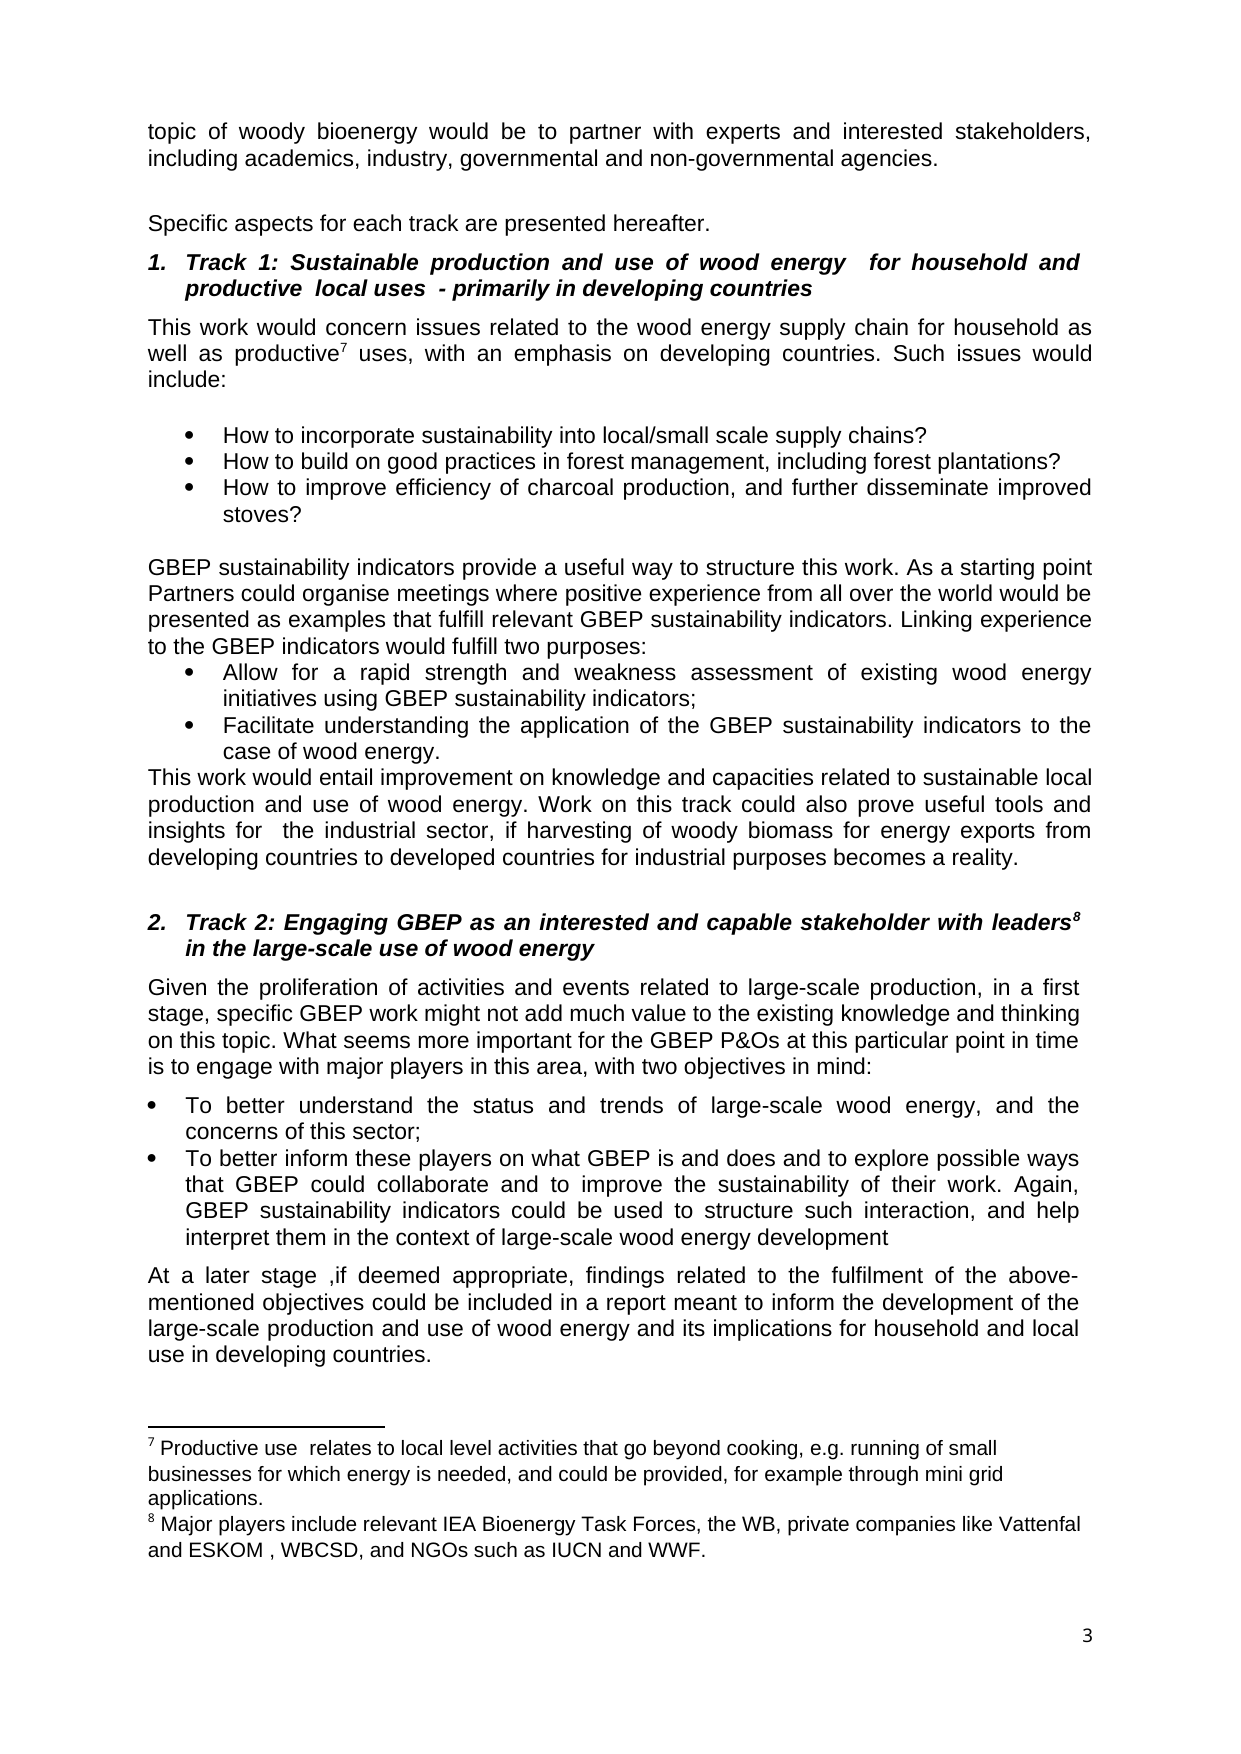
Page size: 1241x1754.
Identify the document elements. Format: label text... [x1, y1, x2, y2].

list To better understand the status and trends of large-scale wood energy, and the concerns of this sector; [148, 1092, 1080, 1144]
text Specific aspects for each track are presented hereafter. [148, 210, 1080, 236]
list Track 2: Engaging GBEP as an interested and capable stakeholder with leaders in the large-scale use of wood energy [148, 909, 1080, 961]
list How to build on good practices in forest management, including forest plantations? [185, 448, 1093, 474]
list Track 1: Sustainable production and use of wood energy for household and productive local uses - primarily in developing countries [148, 248, 1080, 301]
text At a later stage ,if deemed appropriate, findings related to the fulfilment of the above-mentioned objectives could be included in a report meant to inform the development of the large-scale production and use of wood energy and its implications for household and local use in developing countries. [148, 1262, 1080, 1368]
list Facilitate understanding the application of the GBEP sustainability indicators to the case of wood energy. [185, 712, 1093, 764]
list How to improve efficiency of charcoal production, and further disseminate improved stoves? [185, 474, 1093, 527]
text This work would concern issues related to the wood energy supply chain for household as well as productive uses, with an emphasis on developing countries. Such issues would include: [148, 314, 1093, 422]
text Given the proliferation of activities and events related to large-scale production, in a first stage, specific GBEP work might not add much value to the existing knowledge and thinking on this topic. What seems more important for the GBEP P&Os at this particular point in time is to engage with major players in this area, with two objectives in mind: [148, 974, 1080, 1079]
text GBEP sustainability indicators provide a useful way to structure this work. As a starting point Partners could organise meetings where positive experience from all over the world would be presented as examples that fulfill relevant GBEP sustainability indicators. Linking experience to the GBEP indicators would fulfill two purposes: [148, 553, 1093, 659]
list To better inform these players on what GBEP is and does and to explore possible ways that GBEP could collaborate and to improve the sustainability of their work. Again, GBEP sustainability indicators could be used to structure such interaction, and help interpret them in the context of large-scale wood energy development [148, 1144, 1080, 1250]
text This work would entail improvement on knowledge and capacities related to sustainable local production and use of wood energy. Work on this track could also prove useful tools and insights for the industrial sector, if harvesting of woody biomass for energy exports from developing countries to developed countries for industrial purposes becomes a reality. [148, 764, 1093, 870]
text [148, 118, 1093, 171]
list Allow for a rapid strength and weakness assessment of existing wood energy initiatives using GBEP sustainability indicators; [185, 659, 1093, 712]
list How to incorporate sustainability into local/small scale supply chains? [185, 422, 1093, 448]
